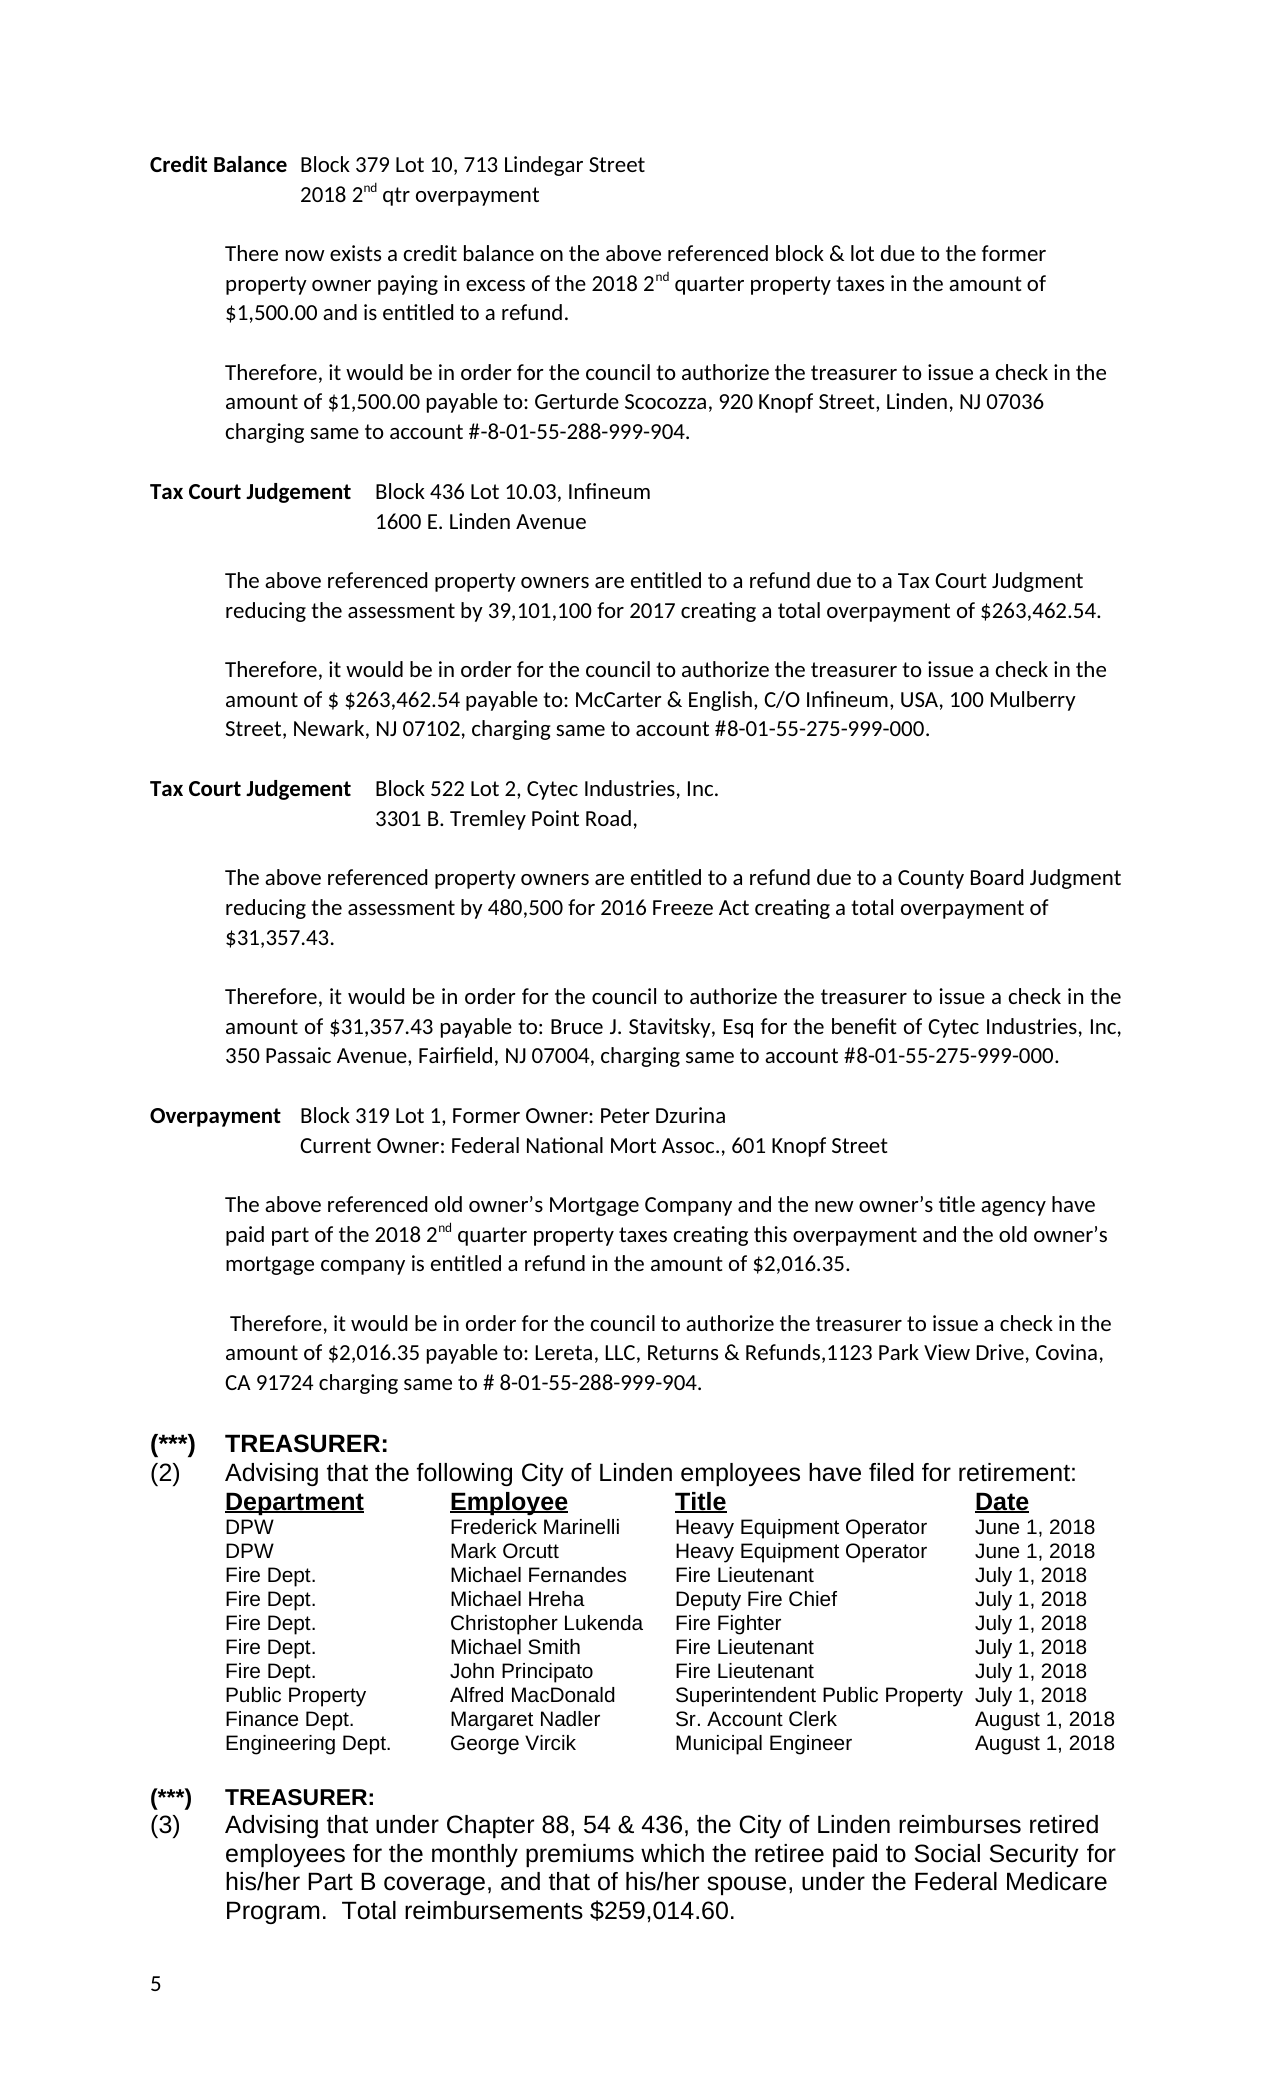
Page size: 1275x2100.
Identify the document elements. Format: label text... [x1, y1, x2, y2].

text (***) TREASURER: [150, 1429, 1125, 1458]
list Fire Dept. Michael Hreha Deputy Fire Chief July 1, 2018 [225, 1587, 1125, 1611]
list Fire Dept. Michael Smith Fire Lieutenant July 1, 2018 [225, 1635, 1125, 1659]
list Public Property Alfred MacDonald Superintendent Public Property July 1, 2018 [225, 1683, 1125, 1707]
text 2018 2nd qtr overpayment [150, 180, 1125, 208]
list Advising that the following City of Linden employees have filed for retirement: [150, 1458, 1125, 1486]
text (***) TREASURER: [150, 1783, 1125, 1810]
text Therefore, it would be in order for the council to authorize the treasurer to issue a check in the amount of $31,357.43 payable to: Bruce J. Stavitsky, Esq for the benefit of Cytec Industries, Inc, 350 Passaic Avenue, Fairfield, NJ 07004, charging same to account #8-01-55-275-999-000. [225, 982, 1125, 1070]
text Therefore, it would be in order for the council to authorize the treasurer to issue a check in the amount of $ $263,462.54 payable to: McCarter & English, C/O Infineum, USA, 100 Mulberry Street, Newark, NJ 07102, charging same to account #8-01-55-275-999-000. [225, 655, 1125, 743]
text Current Owner: Federal National Mort Assoc., 601 Knopf Street [150, 1131, 1125, 1159]
list Advising that under Chapter 88, 54 & 436, the City of Linden reimburses retired employees for the monthly premiums which the retiree paid to Social Security for his/her Part B coverage, and that of his/her spouse, under the Federal Medicare Program. Total reimbursements $259,014.60. [150, 1810, 1125, 1925]
text 3301 B. Tremley Point Road, [150, 804, 1125, 832]
text 1600 E. Linden Avenue [150, 507, 1125, 535]
text The above referenced property owners are entitled to a refund due to a Tax Court Judgment reducing the assessment by 39,101,100 for 2017 creating a total overpayment of $263,462.54. [225, 566, 1125, 624]
list Engineering Dept. George Vircik Municipal Engineer August 1, 2018 [225, 1731, 1125, 1755]
list Finance Dept. Margaret Nadler Sr. Account Clerk August 1, 2018 [225, 1707, 1125, 1731]
text Therefore, it would be in order for the council to authorize the treasurer to issue a check in the amount of $1,500.00 payable to: Gerturde Scocozza, 920 Knopf Street, Linden, NJ 07036 charging same to account #-8-01-55-288-999-904. [225, 358, 1125, 445]
text There now exists a credit balance on the above referenced block & lot due to the former property owner paying in excess of the 2018 2nd quarter property taxes in the amount of $1,500.00 and is entitled to a refund. [225, 239, 1125, 326]
list DPW Frederick Marinelli Heavy Equipment Operator June 1, 2018 [225, 1515, 1125, 1539]
list Fire Dept. Michael Fernandes Fire Lieutenant July 1, 2018 [225, 1563, 1125, 1587]
text The above referenced old owner’s Mortgage Company and the new owner’s title agency have paid part of the 2018 2nd quarter property taxes creating this overpayment and the old owner’s mortgage company is entitled a refund in the amount of $2,016.35. [225, 1190, 1125, 1277]
list Fire Dept. Christopher Lukenda Fire Fighter July 1, 2018 [225, 1611, 1125, 1635]
text Tax Court Judgement Block 522 Lot 2, Cytec Industries, Inc. [150, 774, 1125, 802]
text Overpayment Block 319 Lot 1, Former Owner: Peter Dzurina [150, 1101, 1125, 1129]
text The above referenced property owners are entitled to a refund due to a County Board Judgment reducing the assessment by 480,500 for 2016 Freeze Act creating a total overpayment of $31,357.43. [225, 863, 1125, 951]
text Tax Court Judgement Block 436 Lot 10.03, Infineum [150, 477, 1125, 505]
text Credit Balance Block 379 Lot 10, 713 Lindegar Street [150, 150, 1125, 178]
list DPW Mark Orcutt Heavy Equipment Operator June 1, 2018 [225, 1539, 1125, 1563]
list Fire Dept. John Principato Fire Lieutenant July 1, 2018 [225, 1659, 1125, 1683]
list Department Employee Title Date [225, 1486, 1125, 1515]
text Therefore, it would be in order for the council to authorize the treasurer to issue a check in the amount of $2,016.35 payable to: Lereta, LLC, Returns & Refunds,1123 Park View Drive, Covina, CA 91724 charging same to # 8-01-55-288-999-904. [225, 1309, 1125, 1396]
